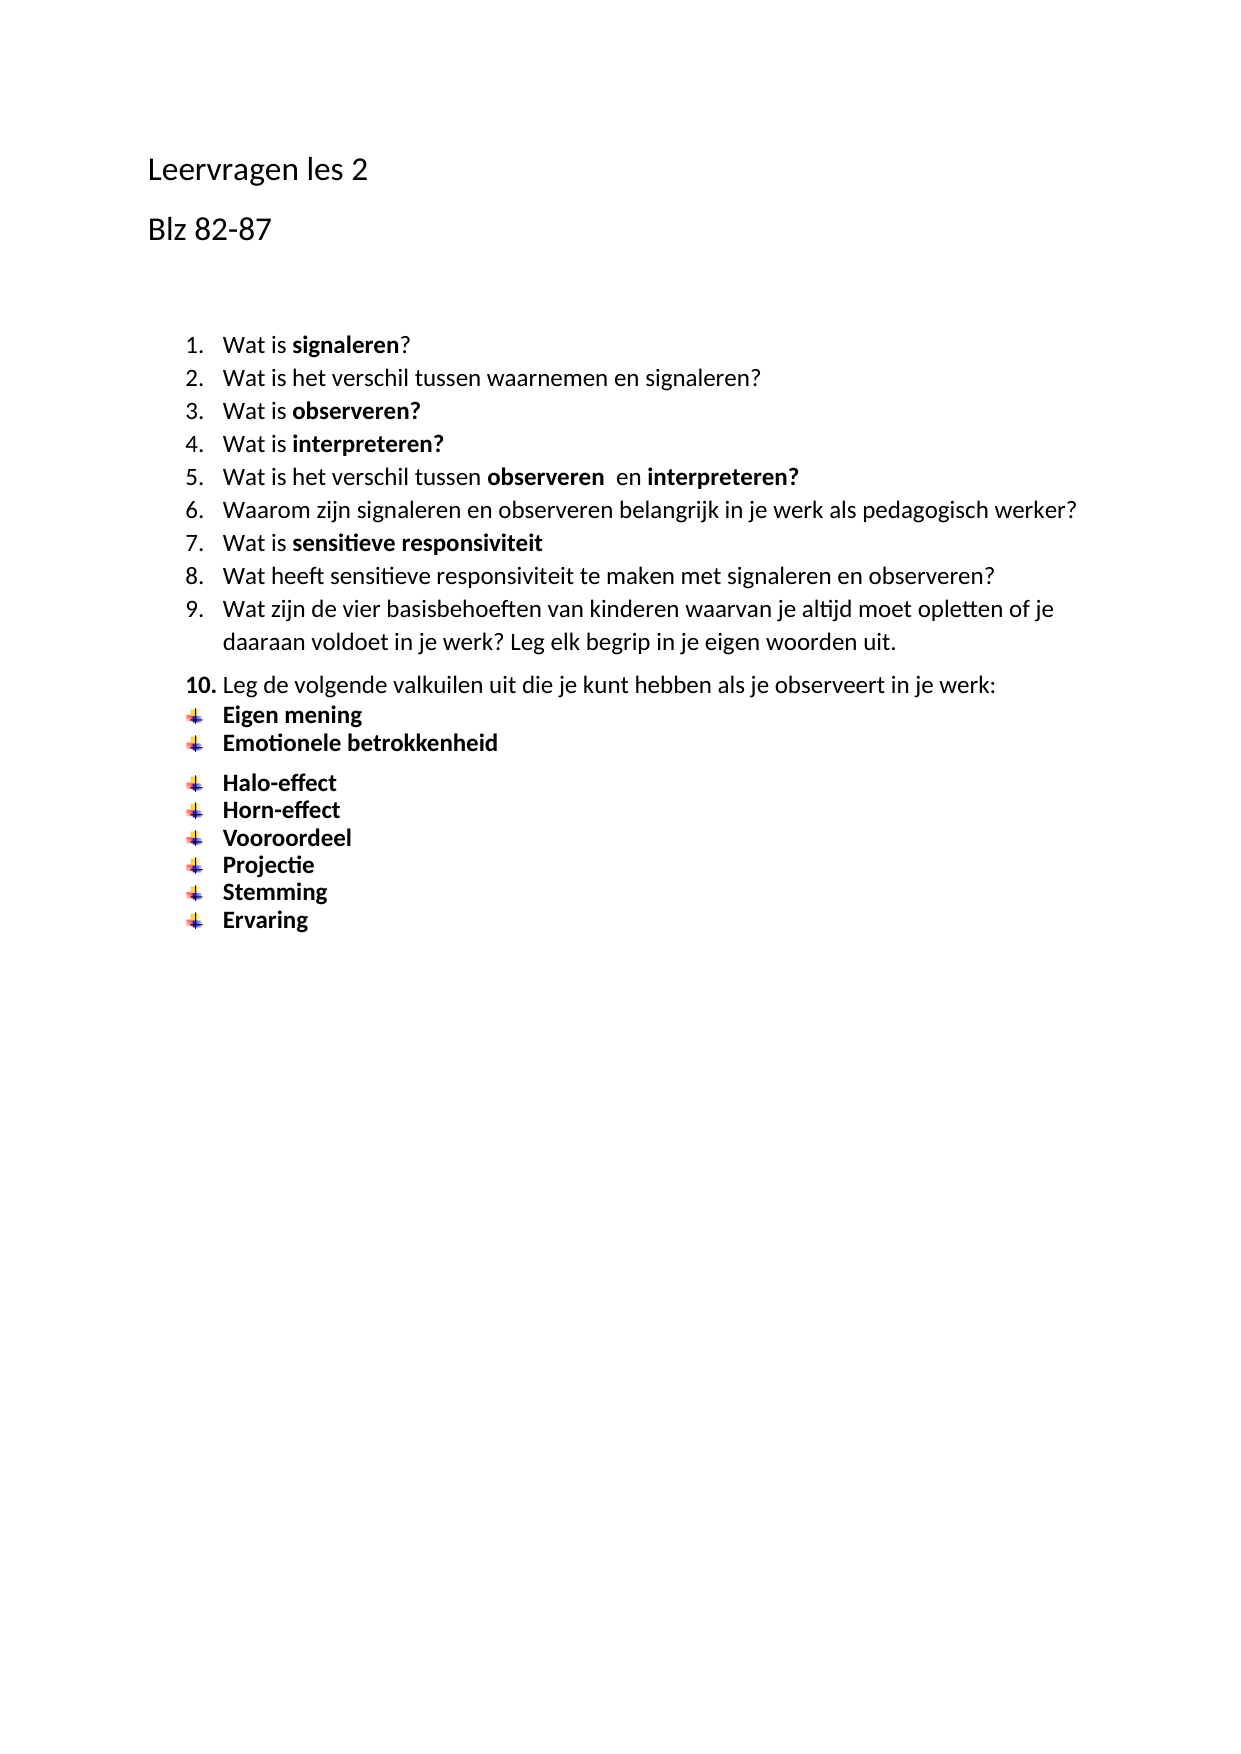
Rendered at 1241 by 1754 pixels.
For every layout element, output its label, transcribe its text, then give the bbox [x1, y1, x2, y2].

picture [186, 911, 203, 929]
list Emotionele betrokkenheid [185, 729, 1093, 757]
list Eigen mening [185, 702, 1093, 729]
list Ervaring [185, 906, 1093, 934]
list Wat is signaleren? [185, 329, 1093, 360]
list Wat is observeren? [185, 395, 1093, 426]
list Wat is het verschil tussen waarnemen en signaleren? [185, 362, 1093, 393]
list Wat heeft sensitieve responsiviteit te maken met signaleren en observeren? [185, 560, 1093, 590]
picture [186, 801, 203, 819]
list Waarom zijn signaleren en observeren belangrijk in je werk als pedagogisch werker? [185, 494, 1093, 524]
list Leg de volgende valkuilen uit die je kunt hebben als je observeert in je werk: [185, 659, 1093, 702]
picture [186, 734, 203, 752]
list Wat zijn de vier basisbehoeften van kinderen waarvan je altijd moet opletten of je daaraan voldoet in je werk? Leg elk begrip in je eigen woorden uit. [185, 593, 1093, 656]
text Blz 82-87 [148, 208, 1093, 249]
list Wat is het verschil tussen observeren en interpreteren? [185, 461, 1093, 492]
list Wat is sensitieve responsiviteit [185, 527, 1093, 557]
list Halo-effect [185, 769, 1093, 797]
picture [186, 774, 203, 792]
text Leervragen les 2 [148, 148, 1093, 188]
picture [186, 829, 203, 846]
list Horn-effect [185, 797, 1093, 824]
picture [186, 707, 203, 724]
list Stemming [185, 879, 1093, 906]
picture [186, 856, 203, 874]
picture [186, 884, 203, 901]
list Wat is interpreteren? [185, 428, 1093, 459]
list Vooroordeel [185, 824, 1093, 851]
list Projectie [185, 851, 1093, 879]
